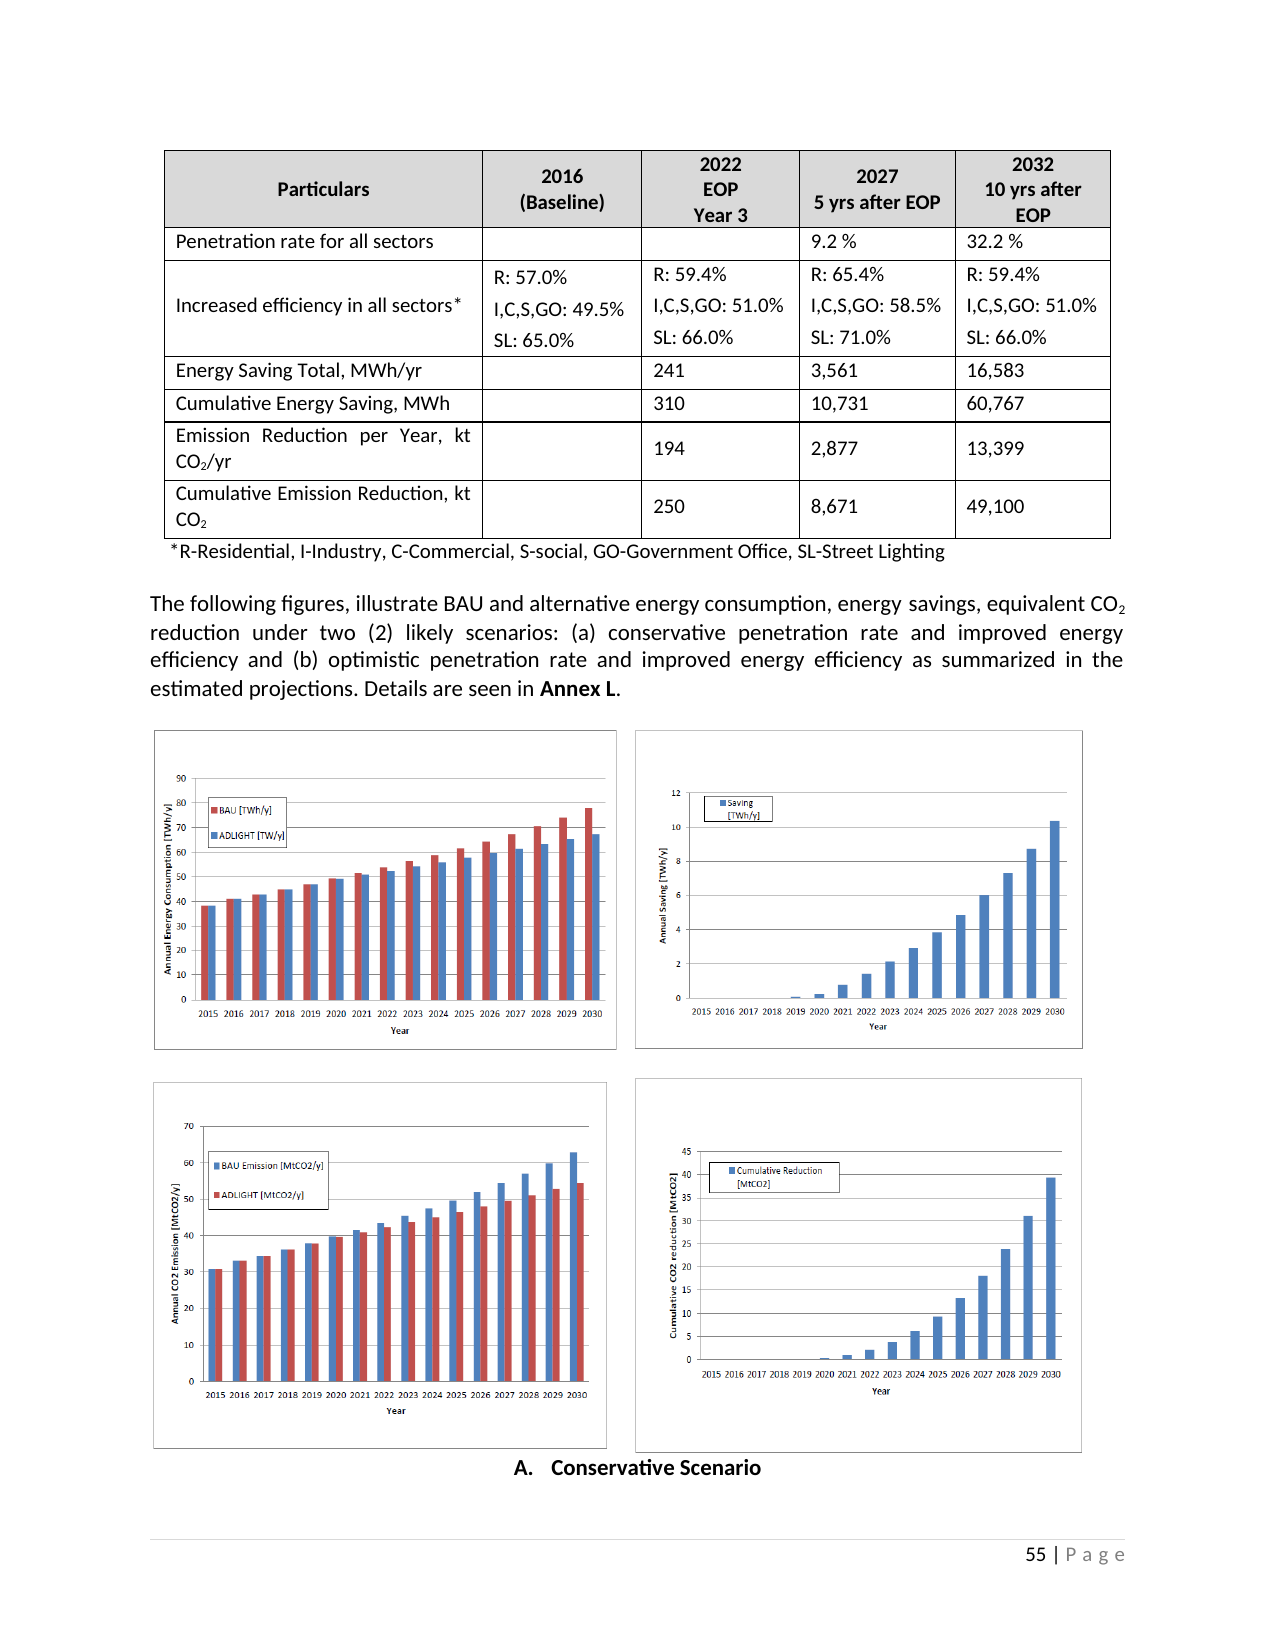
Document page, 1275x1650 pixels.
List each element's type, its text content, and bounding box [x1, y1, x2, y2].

table_cell 13,399 [956, 423, 1110, 479]
table_cell [483, 390, 641, 421]
table_cell 310 [642, 390, 799, 421]
table_cell Cumulative Energy Saving, MWh [165, 390, 482, 421]
table_cell 16,583 [956, 357, 1110, 389]
table_cell 241 [642, 357, 799, 389]
table_header Particulars [165, 151, 482, 227]
text The following figures, illustrate BAU and alternative energy consumption, energy savings, equivalent CO2 reduction under two (2) likely scenarios: (a) conservative penetration rate and improved energy efficiency and (b) optimistic penetration rate and improved energy efficiency as summarized in the estimated projections. Details are seen in Annex L. [150, 589, 1125, 702]
table_cell [483, 423, 641, 479]
table_cell Penetration rate for all sectors [165, 228, 482, 260]
table_header 2027 5 yrs after EOP [800, 151, 955, 227]
list Conservative Scenario [150, 1453, 1125, 1481]
table_cell 49,100 [956, 481, 1110, 538]
table_cell Increased efficiency in all sectors* [165, 261, 482, 356]
table_cell [483, 481, 641, 538]
text *R-Residential, I-Industry, C-Commercial, S-social, GO-Government Office, SL-Street Lighting [150, 539, 1125, 564]
table_cell 10,731 [800, 390, 955, 421]
table_cell R: 65.4% I,C,S,GO: 58.5% SL: 71.0% [800, 261, 955, 356]
table_cell 60,767 [956, 390, 1110, 421]
table_cell 3,561 [800, 357, 955, 389]
table_cell 2,877 [800, 423, 955, 479]
table_cell 250 [642, 481, 799, 538]
table_cell 194 [642, 423, 799, 479]
table_header 2016 (Baseline) [483, 151, 641, 227]
table_cell Cumulative Emission Reduction, kt CO2 [165, 481, 482, 538]
table_cell 8,671 [800, 481, 955, 538]
table_cell Energy Saving Total, MWh/yr [165, 357, 482, 389]
table_cell R: 57.0% I,C,S,GO: 49.5% SL: 65.0% [483, 261, 641, 356]
table_cell R: 59.4% I,C,S,GO: 51.0% SL: 66.0% [642, 261, 799, 356]
table_cell [483, 228, 641, 260]
table_cell 9.2 % [800, 228, 955, 260]
table_header 2022 EOP Year 3 [642, 151, 799, 227]
table_cell 32.2 % [956, 228, 1110, 260]
table_header 2032 10 yrs after EOP [956, 151, 1110, 227]
table_cell [642, 228, 799, 260]
table_cell Emission Reduction per Year, kt CO2/yr [165, 423, 482, 479]
table_cell [483, 357, 641, 389]
table_cell R: 59.4% I,C,S,GO: 51.0% SL: 66.0% [956, 261, 1110, 356]
